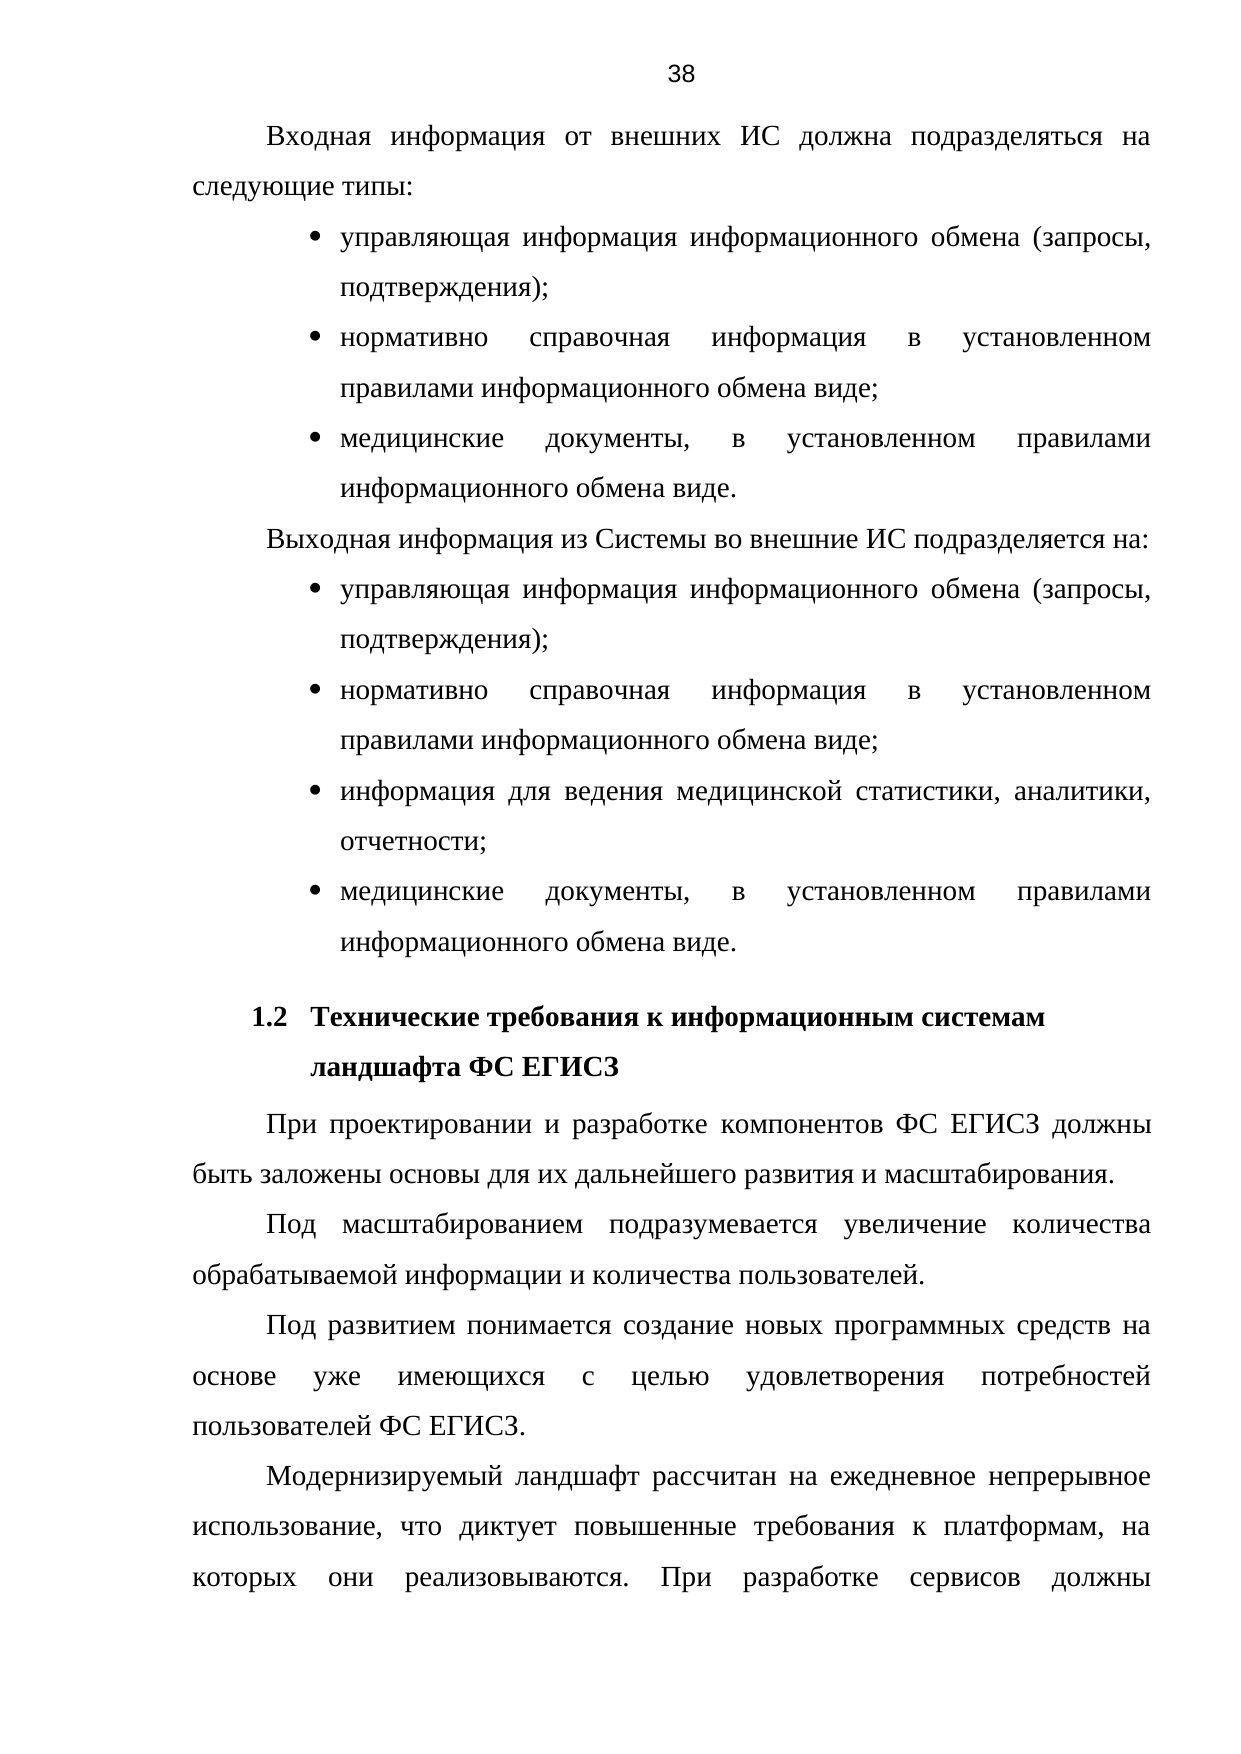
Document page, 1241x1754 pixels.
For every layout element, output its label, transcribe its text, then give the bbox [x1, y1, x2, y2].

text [192, 1458, 1152, 1592]
list управляющая информация информационного обмена (запросы, подтверждения); [310, 219, 1152, 303]
list нормативно справочная информация в установленном правилами информационного обмена виде; [310, 672, 1152, 756]
list управляющая информация информационного обмена (запросы, подтверждения); [310, 571, 1152, 655]
list информация для ведения медицинской статистики, аналитики, отчетности; [310, 773, 1152, 857]
list нормативно справочная информация в установленном правилами информационного обмена виде; [310, 319, 1152, 403]
list медицинские документы, в установленном правилами информационного обмена виде. [310, 873, 1152, 957]
list медицинские документы, в установленном правилами информационного обмена виде. [310, 420, 1152, 504]
text Входная информация от внешних ИС должна подразделяться на следующие типы: [192, 118, 1152, 202]
text Под масштабированием подразумевается увеличение количества обрабатываемой информации и количества пользователей. [192, 1207, 1152, 1291]
text При проектировании и разработке компонентов ФС ЕГИСЗ должны быть заложены основы для их дальнейшего развития и масштабирования. [192, 1106, 1152, 1190]
text Выходная информация из Системы во внешние ИС подразделяется на: [192, 521, 1152, 554]
text Под развитием понимается создание новых программных средств на основе уже имеющихся с целью удовлетворения потребностей пользователей ФС ЕГИСЗ. [192, 1307, 1152, 1441]
subtitle Технические требования к информационным системам ландшафта ФС ЕГИСЗ [251, 999, 1152, 1083]
